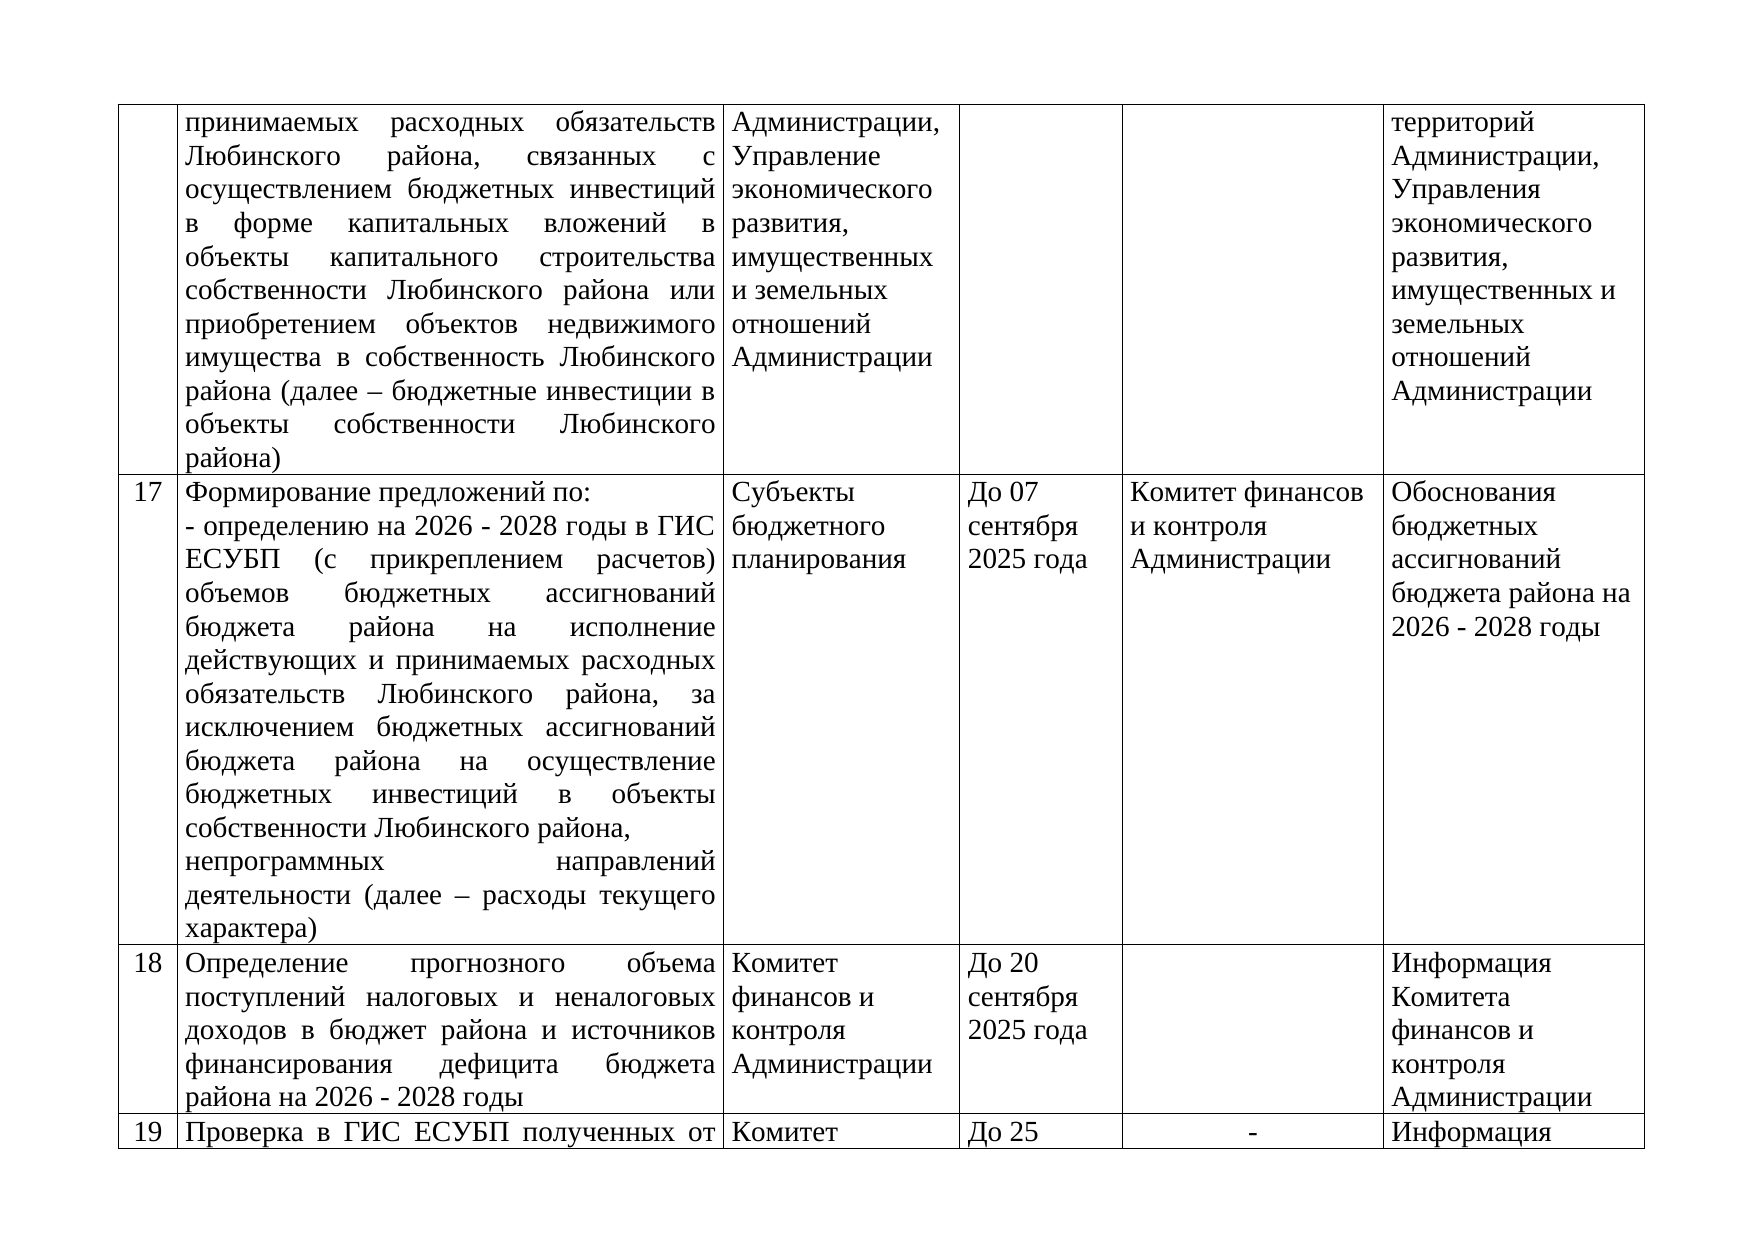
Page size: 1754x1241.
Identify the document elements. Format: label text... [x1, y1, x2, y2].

table_cell [1123, 945, 1383, 1113]
table_cell 18 [119, 945, 177, 1113]
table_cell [1384, 1114, 1644, 1147]
table_cell 19 [119, 1114, 177, 1147]
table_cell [178, 1114, 723, 1147]
table_cell Комитет финансов и контроля Администрации [724, 945, 959, 1113]
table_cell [1123, 105, 1383, 473]
table_cell Формирование предложений по: - определению на 2026 - 2028 годы в ГИС ЕСУБП (с прикреплением расчетов) объемов бюджетных ассигнований бюджета района на исполнение действующих и принимаемых расходных обязательств Любинского района, за исключением бюджетных ассигнований бюджета района на осуществление бюджетных инвестиций в объекты собственности Любинского района, непрограммных направлений деятельности (далее – расходы текущего характера) [178, 475, 723, 944]
table_cell 17 [119, 475, 177, 944]
table_cell Определение прогнозного объема поступлений налоговых и неналоговых доходов в бюджет района и источников финансирования дефицита бюджета района на 2026 - 2028 годы [178, 945, 723, 1113]
table_cell 16 [119, 105, 177, 473]
table_cell Обоснования бюджетных ассигнований бюджета района на 2026 - 2028 годы [1384, 475, 1644, 944]
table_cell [960, 1114, 1122, 1147]
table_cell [724, 1114, 959, 1147]
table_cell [724, 105, 959, 473]
table_cell До 20 сентября 2025 года [960, 945, 1122, 1113]
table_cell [960, 105, 1122, 473]
table_cell До 07 сентября 2025 года [960, 475, 1122, 944]
table_cell Комитет финансов и контроля Администрации [1123, 475, 1383, 944]
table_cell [178, 105, 723, 473]
table_cell - [1123, 1114, 1383, 1147]
table_cell Информация Комитета финансов и контроля Администрации [1384, 945, 1644, 1113]
table_cell Субъекты бюджетного планирования [724, 475, 959, 944]
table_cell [1384, 105, 1644, 473]
